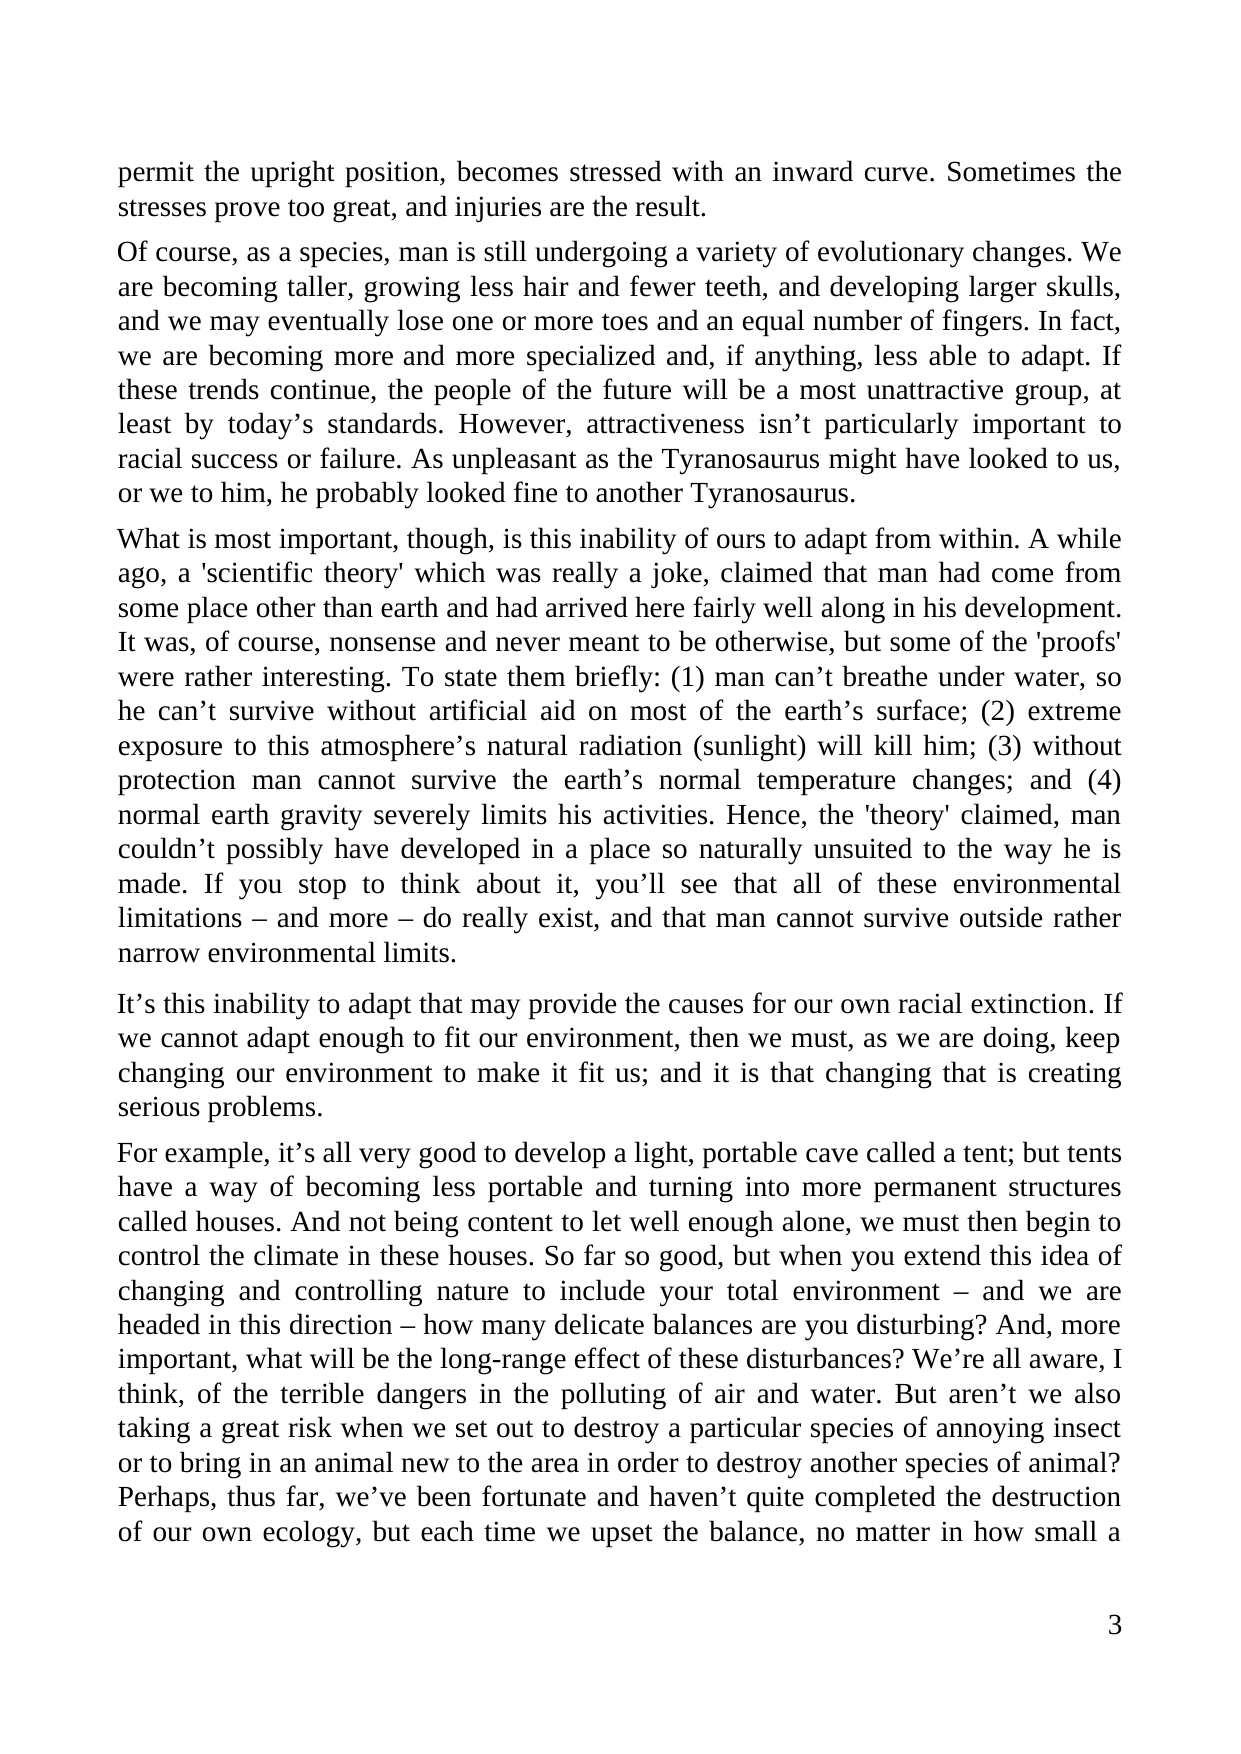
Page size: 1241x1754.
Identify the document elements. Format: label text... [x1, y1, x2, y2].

text It’s this inability to adapt that may provide the causes for our own racial extinction. If we cannot adapt enough to fit our environment, then we must, as we are doing, keep changing our environment to make it fit us; and it is that changing that is creating serious problems. [117, 986, 1123, 1123]
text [117, 154, 1123, 222]
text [117, 1135, 1123, 1548]
text Of course, as a species, man is still undergoing a variety of evolutionary changes. We are becoming taller, growing less hair and fewer teeth, and developing larger skulls, and we may eventually lose one or more toes and an equal number of fingers. In fact, we are becoming more and more specialized and, if anything, less able to adapt. If these trends continue, the people of the future will be a most unattractive group, at least by today’s standards. However, attractiveness isn’t particularly important to racial success or failure. As unpleasant as the Tyranosaurus might have looked to us, or we to him, he probably looked fine to another Tyranosaurus. [117, 234, 1123, 509]
text What is most important, though, is this inability of ours to adapt from within. A while ago, a 'scientific theory' which was really a joke, claimed that man had come from some place other than earth and had arrived here fairly well along in his development. It was, of course, nonsense and never meant to be otherwise, but some of the 'proofs' were rather interesting. To state them briefly: (1) man can’t breathe under water, so he can’t survive without artificial aid on most of the earth’s surface; (2) extreme exposure to this atmosphere’s natural radiation (sunlight) will kill him; (3) without protection man cannot survive the earth’s normal temperature changes; and (4) normal earth gravity severely limits his activities. Hence, the 'theory' claimed, man couldn’t possibly have developed in a place so naturally unsuited to the way he is made. If you stop to think about it, you’ll see that all of these environmental limitations – and more – do really exist, and that man cannot survive outside rather narrow environmental limits. [117, 521, 1123, 968]
